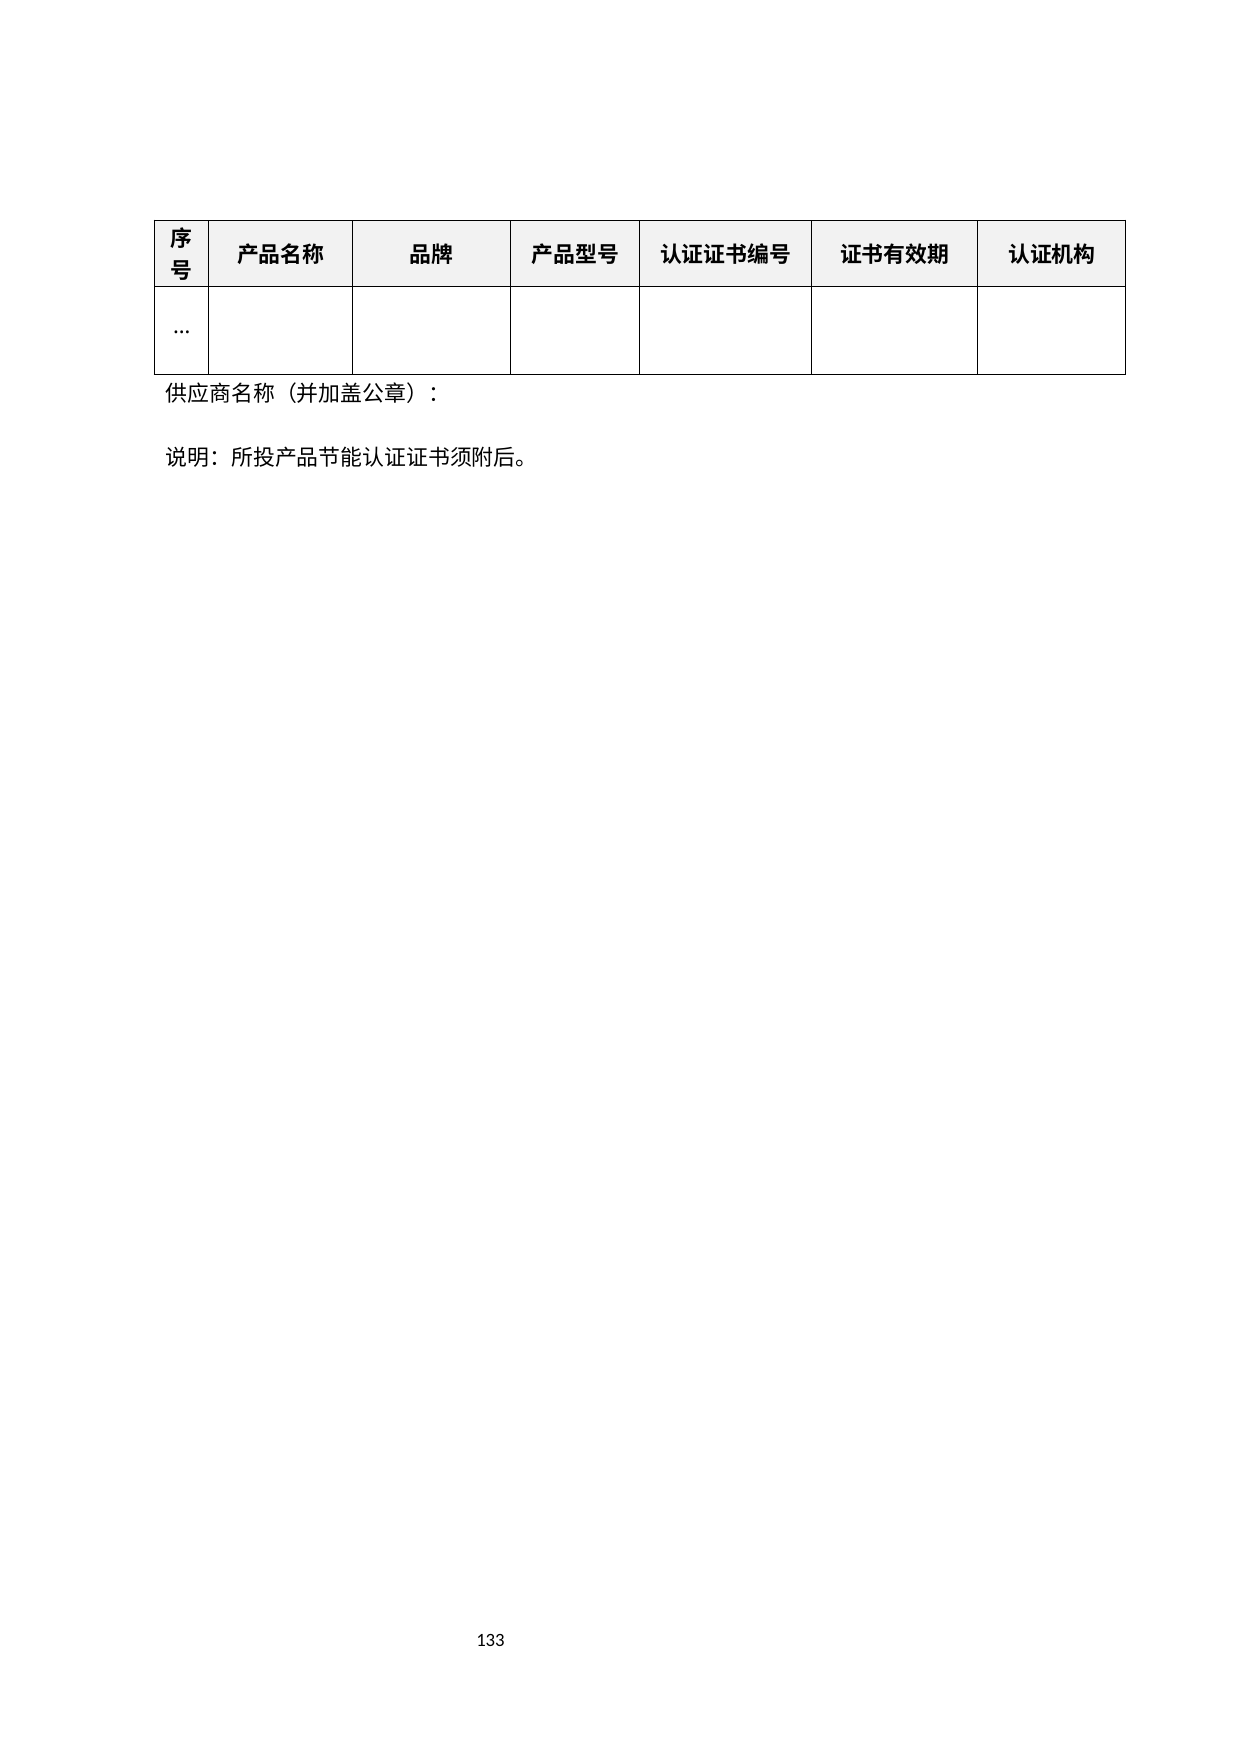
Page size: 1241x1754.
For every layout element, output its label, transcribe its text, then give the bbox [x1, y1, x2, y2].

table_cell [640, 287, 811, 374]
table_cell [511, 287, 639, 374]
table_cell [978, 287, 1125, 374]
table_header 证书有效期 [812, 221, 977, 286]
table_header 序号 [155, 221, 208, 286]
table_cell [353, 287, 510, 374]
table_header 产品型号 [511, 221, 639, 286]
table_header 品牌 [353, 221, 510, 286]
table_header 认证证书编号 [640, 221, 811, 286]
text 供应商名称（并加盖公章）： [165, 375, 1087, 408]
table_cell [812, 287, 977, 374]
table_header 认证机构 [978, 221, 1125, 286]
text 说明：所投产品节能认证证书须附后。 [165, 439, 1087, 472]
table_header 产品名称 [209, 221, 352, 286]
table_cell [209, 287, 352, 374]
table_cell … [155, 287, 208, 374]
